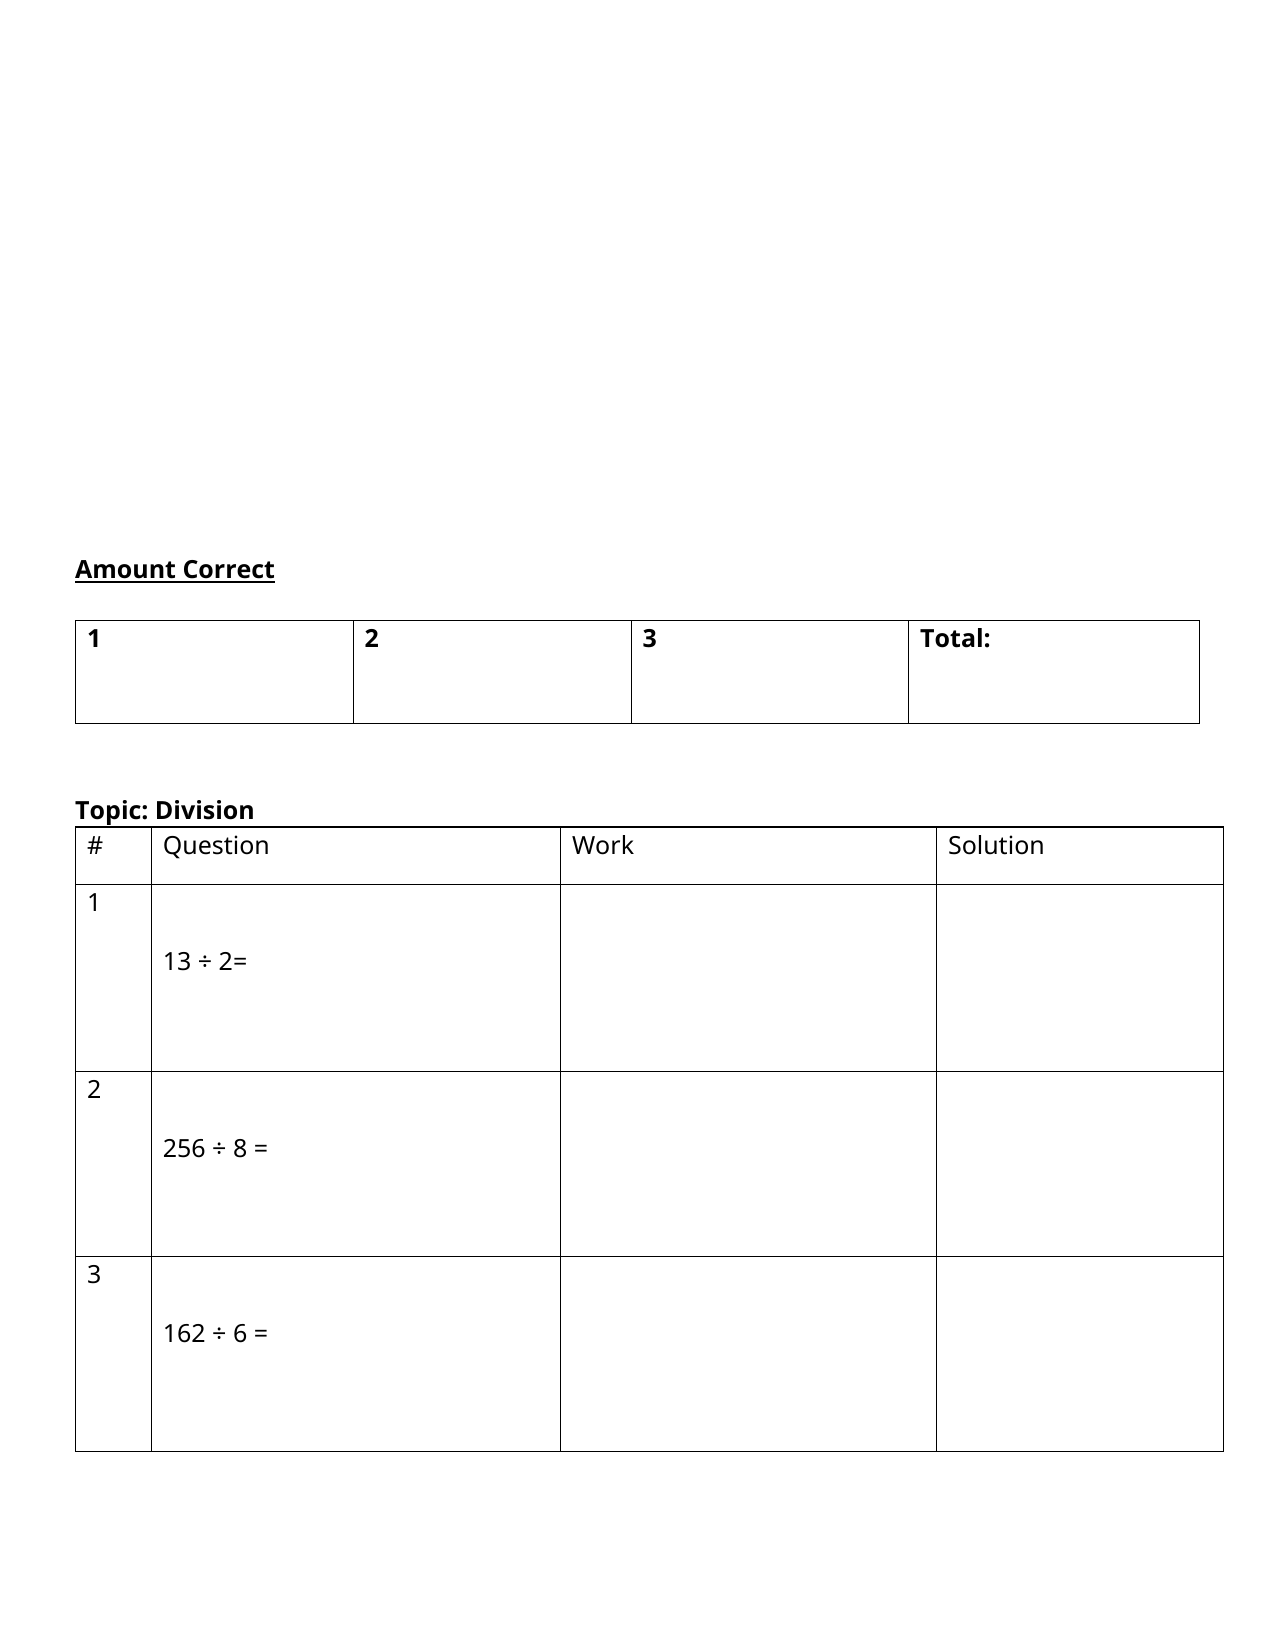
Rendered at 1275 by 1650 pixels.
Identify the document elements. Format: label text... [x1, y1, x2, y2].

table_header 3 [632, 621, 908, 723]
table_header Work [561, 828, 936, 884]
table_header Solution [937, 828, 1223, 884]
table_header 2 [354, 621, 631, 723]
table_cell [561, 1072, 936, 1256]
table_header Question [152, 828, 560, 884]
text Topic: Division [75, 792, 1200, 826]
table_header # [76, 828, 151, 884]
table_cell 1 [76, 885, 151, 1071]
table_cell 3 [76, 1257, 151, 1451]
table_cell 256 ÷ 8 = [152, 1072, 560, 1256]
table_header 1 [76, 621, 353, 723]
table_header Total: [909, 621, 1199, 723]
table_cell 162 ÷ 6 = [152, 1257, 560, 1451]
table_cell 13 ÷ 2= [152, 885, 560, 1071]
text Amount Correct [75, 552, 1200, 586]
table_cell [561, 1257, 936, 1451]
table_cell [937, 1257, 1223, 1451]
table_cell [937, 1072, 1223, 1256]
table_cell 2 [76, 1072, 151, 1256]
table_cell [937, 885, 1223, 1071]
table_cell [561, 885, 936, 1071]
